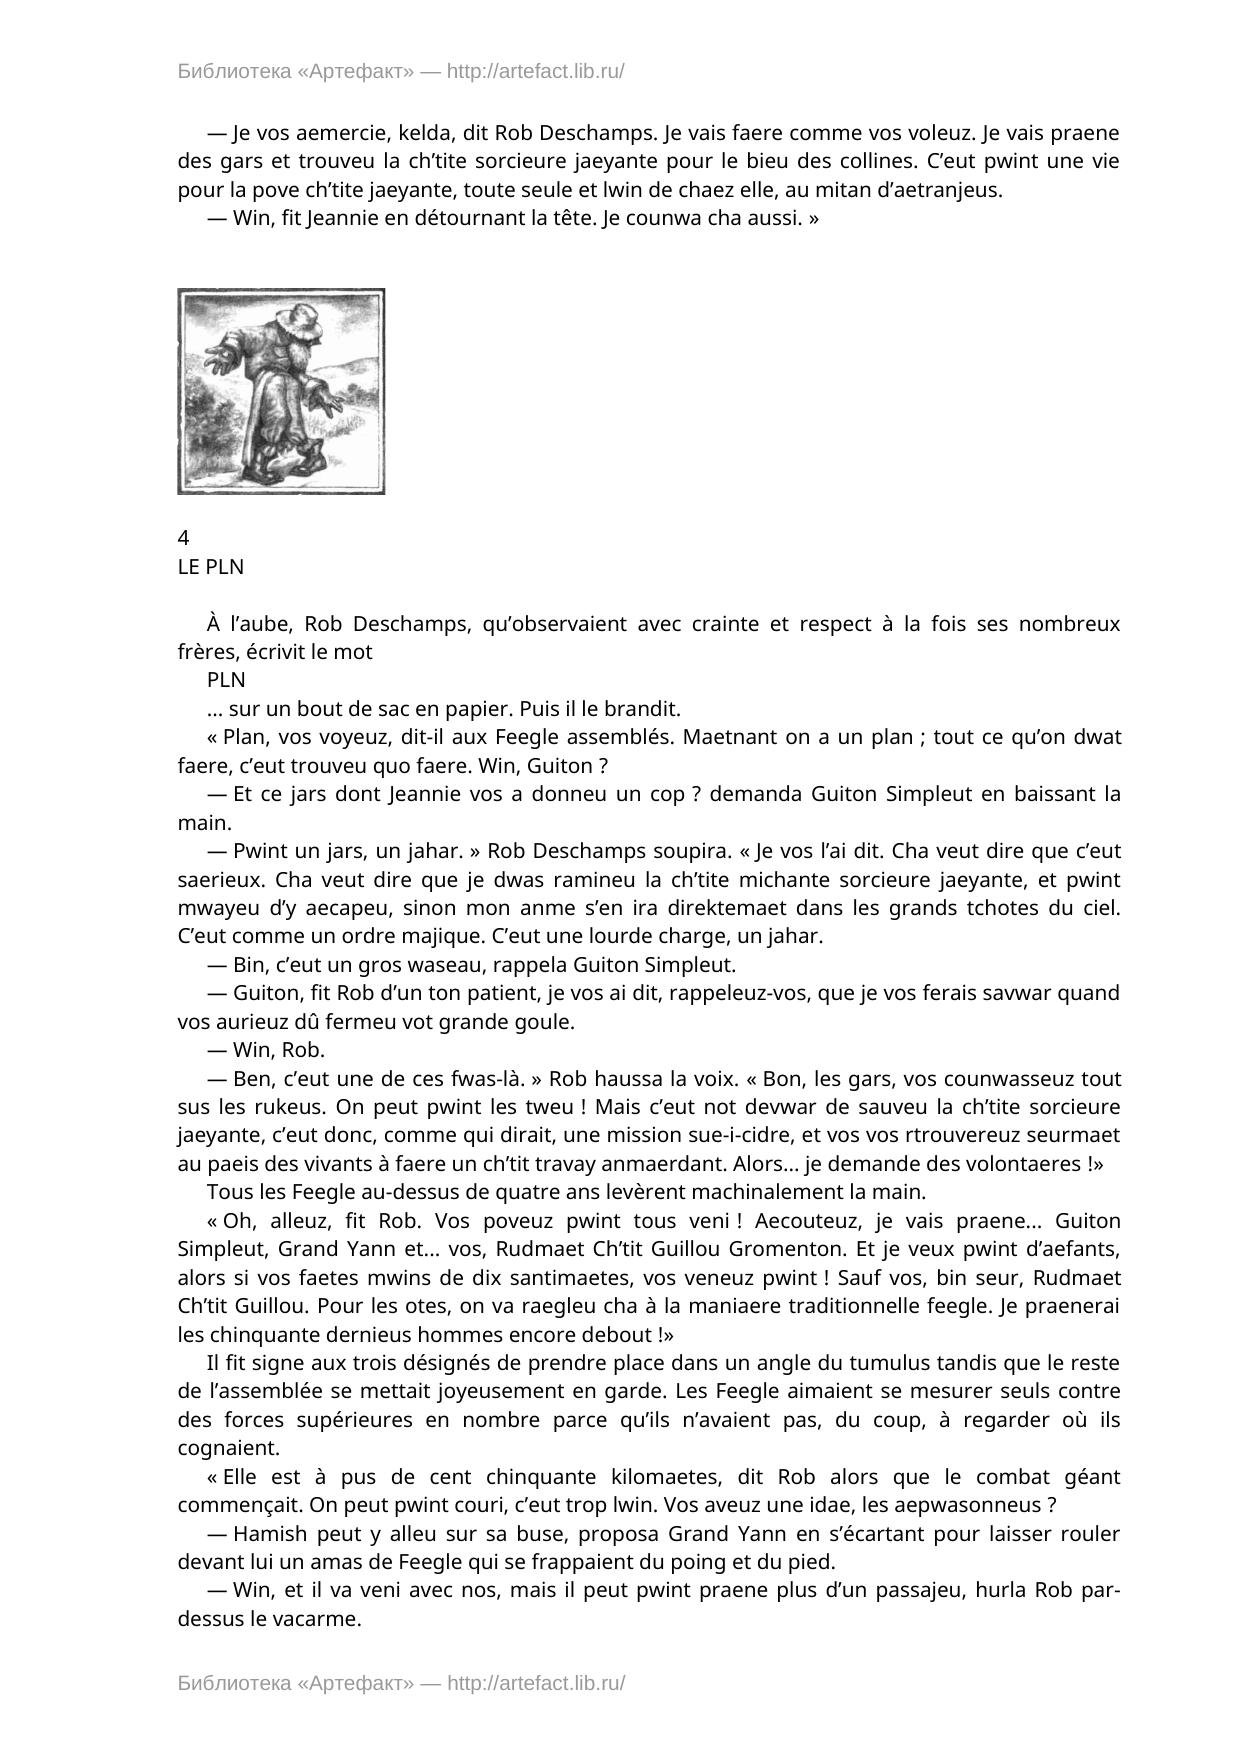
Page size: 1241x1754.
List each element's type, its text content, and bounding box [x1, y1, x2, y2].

text « Plan, vos voyeuz, dit-il aux Feegle assemblés. Maetnant on a un plan ; tout ce qu’on dwat faere, c’eut trouveu quo faere. Win, Guiton ? [177, 722, 1122, 779]
text PLN [177, 666, 1122, 694]
text — Bin, c’eut un gros waseau, rappela Guiton Simpleut. [177, 950, 1122, 978]
text — Je vos aemercie, kelda, dit Rob Deschamps. Je vais faere comme vos voleuz. Je vais praene des gars et trouveu la ch’tite sorcieure jaeyante pour le bieu des collines. C’eut pwint une vie pour la pove ch’tite jaeyante, toute seule et lwin de chaez elle, au mitan d’aetranjeus. [177, 118, 1122, 203]
text — Pwint un jars, un jahar. » Rob Deschamps soupira. « Je vos l’ai dit. Cha veut dire que c’eut saerieux. Cha veut dire que je dwas ramineu la ch’tite michante sorcieure jaeyante, et pwint mwayeu d’y aecapeu, sinon mon anme s’en ira direktemaet dans les grands tchotes du ciel. C’eut comme un ordre majique. C’eut une lourde charge, un jahar. [177, 836, 1122, 950]
text « Elle est à pus de cent chinquante kilomaetes, dit Rob alors que le combat géant commençait. On peut pwint couri, c’eut trop lwin. Vos aveuz une idae, les aepwasonneus ? [177, 1462, 1122, 1519]
text Tous les Feegle au-dessus de quatre ans levèrent machinalement la main. [177, 1177, 1122, 1206]
text « Oh, alleuz, fit Rob. Vos poveuz pwint tous veni ! Aecouteuz, je vais praene... Guiton Simpleut, Grand Yann et... vos, Rudmaet Ch’tit Guillou Gromenton. Et je veux pwint d’aefants, alors si vos faetes mwins de dix santimaetes, vos veneuz pwint ! Sauf vos, bin seur, Rudmaet Ch’tit Guillou. Pour les otes, on va raegleu cha à la maniaere traditionnelle feegle. Je praenerai les chinquante dernieus hommes encore debout !» [177, 1206, 1122, 1348]
text — Hamish peut y alleu sur sa buse, proposa Grand Yann en s’écartant pour laisser rouler devant lui un amas de Feegle qui se frappaient du poing et du pied. [177, 1519, 1122, 1576]
text LE PLN [177, 552, 1122, 580]
text — Win, fit Jeannie en détournant la tête. Je counwa cha aussi. » [177, 203, 1122, 232]
text — Ben, c’eut une de ces fwas-là. » Rob haussa la voix. « Bon, les gars, vos counwasseuz tout sus les rukeus. On peut pwint les tweu ! Mais c’eut not devwar de sauveu la ch’tite sorcieure jaeyante, c’eut donc, comme qui dirait, une mission sue-i-cidre, et vos vos rtrouvereuz seurmaet au paeis des vivants à faere un ch’tit travay anmaerdant. Alors... je demande des volontaeres !» [177, 1064, 1122, 1177]
picture [177, 288, 386, 495]
text ... sur un bout de sac en papier. Puis il le brandit. [177, 694, 1122, 722]
text À l’aube, Rob Deschamps, qu’observaient avec crainte et respect à la fois ses nombreux frères, écrivit le mot [177, 609, 1122, 666]
text — Win, et il va veni avec nos, mais il peut pwint praene plus d’un passajeu, hurla Rob par-dessus le vacarme. [177, 1576, 1122, 1632]
text — Et ce jars dont Jeannie vos a donneu un cop ? demanda Guiton Simpleut en baissant la main. [177, 779, 1122, 836]
text 4 [177, 523, 1122, 552]
text — Guiton, fit Rob d’un ton patient, je vos ai dit, rappeleuz-vos, que je vos ferais savwar quand vos aurieuz dû fermeu vot grande goule. [177, 978, 1122, 1035]
text Il fit signe aux trois désignés de prendre place dans un angle du tumulus tandis que le reste de l’assemblée se mettait joyeusement en garde. Les Feegle aimaient se mesurer seuls contre des forces supérieures en nombre parce qu’ils n’avaient pas, du coup, à regarder où ils cognaient. [177, 1348, 1122, 1462]
text — Win, Rob. [177, 1035, 1122, 1064]
